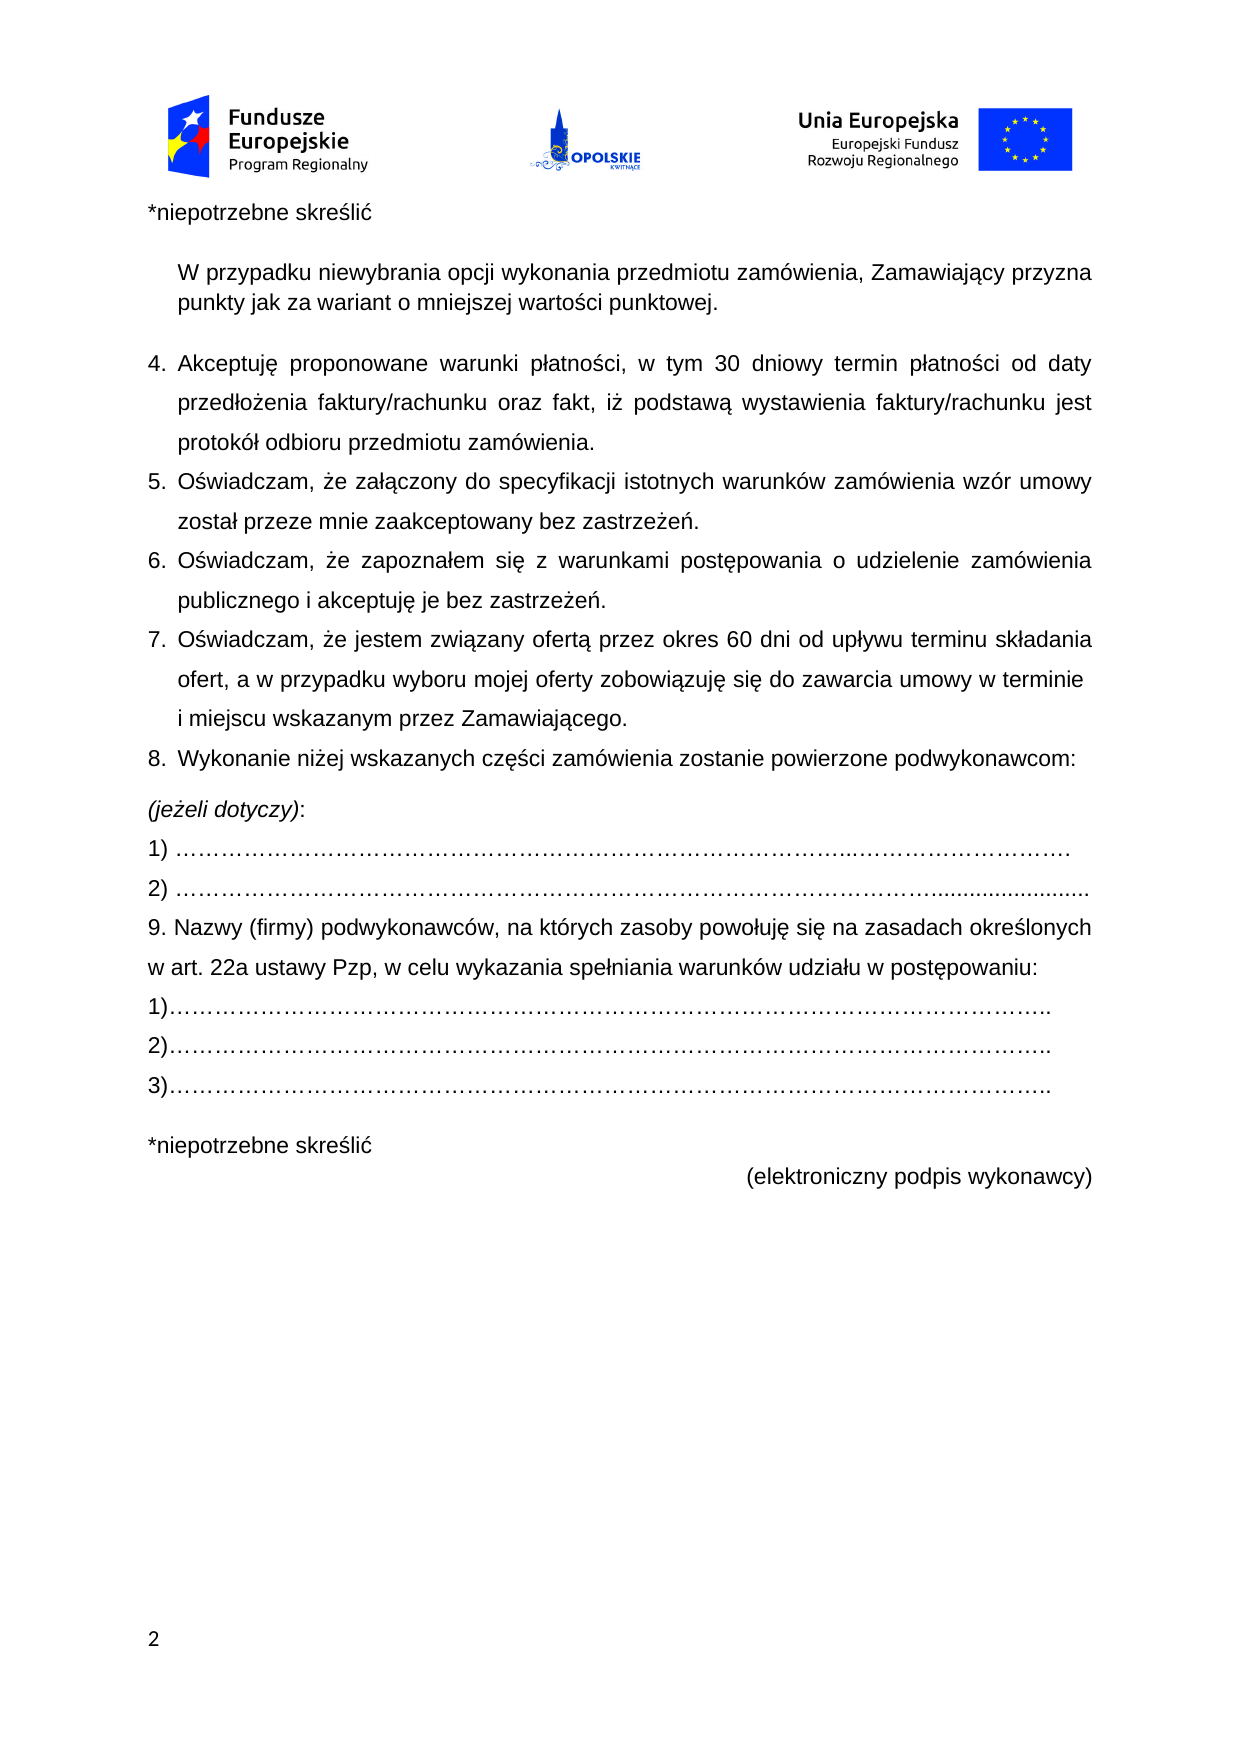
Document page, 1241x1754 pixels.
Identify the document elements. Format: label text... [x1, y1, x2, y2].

text 7. Oświadczam, że jestem związany ofertą przez okres 60 dni od upływu terminu składania ofert, a w przypadku wyboru mojej oferty zobowiązuję się do zawarcia umowy w terminie i miejscu wskazanym przez Zamawiającego. [148, 626, 1093, 731]
text 9. Nazwy (firmy) podwykonawców, na których zasoby powołuję się na zasadach określonych w art. 22a ustawy Pzp, w celu wykazania spełniania warunków udziału w postępowaniu: [148, 914, 1093, 980]
text 5. Oświadczam, że załączony do specyfikacji istotnych warunków zamówienia wzór umowy został przeze mnie zaakceptowany bez zastrzeżeń. [148, 468, 1093, 534]
text 2)…………………………………………………………………………………………………….. [148, 1032, 1093, 1059]
text *niepotrzebne skreślić [148, 199, 1093, 225]
text (jeżeli dotyczy): [148, 796, 1093, 822]
list W przypadku niewybrania opcji wykonania przedmiotu zamówienia, Zamawiający przyzna punkty jak za wariant o mniejszej wartości punktowej. [177, 259, 1093, 316]
text 4. Akceptuję proponowane warunki płatności, w tym 30 dniowy termin płatności od daty przedłożenia faktury/rachunku oraz fakt, iż podstawą wystawienia faktury/rachunku jest protokół odbioru przedmiotu zamówienia. [148, 350, 1093, 455]
text 8. Wykonanie niżej wskazanych części zamówienia zostanie powierzone podwykonawcom: [148, 744, 1093, 771]
text *niepotrzebne skreślić [148, 1132, 1093, 1159]
text (elektroniczny podpis wykonawcy) [148, 1163, 1093, 1189]
text 3)…………………………………………………………………………………………………….. [148, 1072, 1093, 1098]
text 1)…………………………………………………………………………………………………….. [148, 993, 1093, 1019]
text 6. Oświadczam, że zapoznałem się z warunkami postępowania o udzielenie zamówienia publicznego i akceptuję je bez zastrzeżeń. [148, 547, 1093, 613]
text 2) ………………………………………………………………………………………......................... [148, 874, 1093, 901]
picture [147, 73, 1093, 199]
text 1) ……………………………………………………………………………...………………………. [148, 835, 1093, 861]
